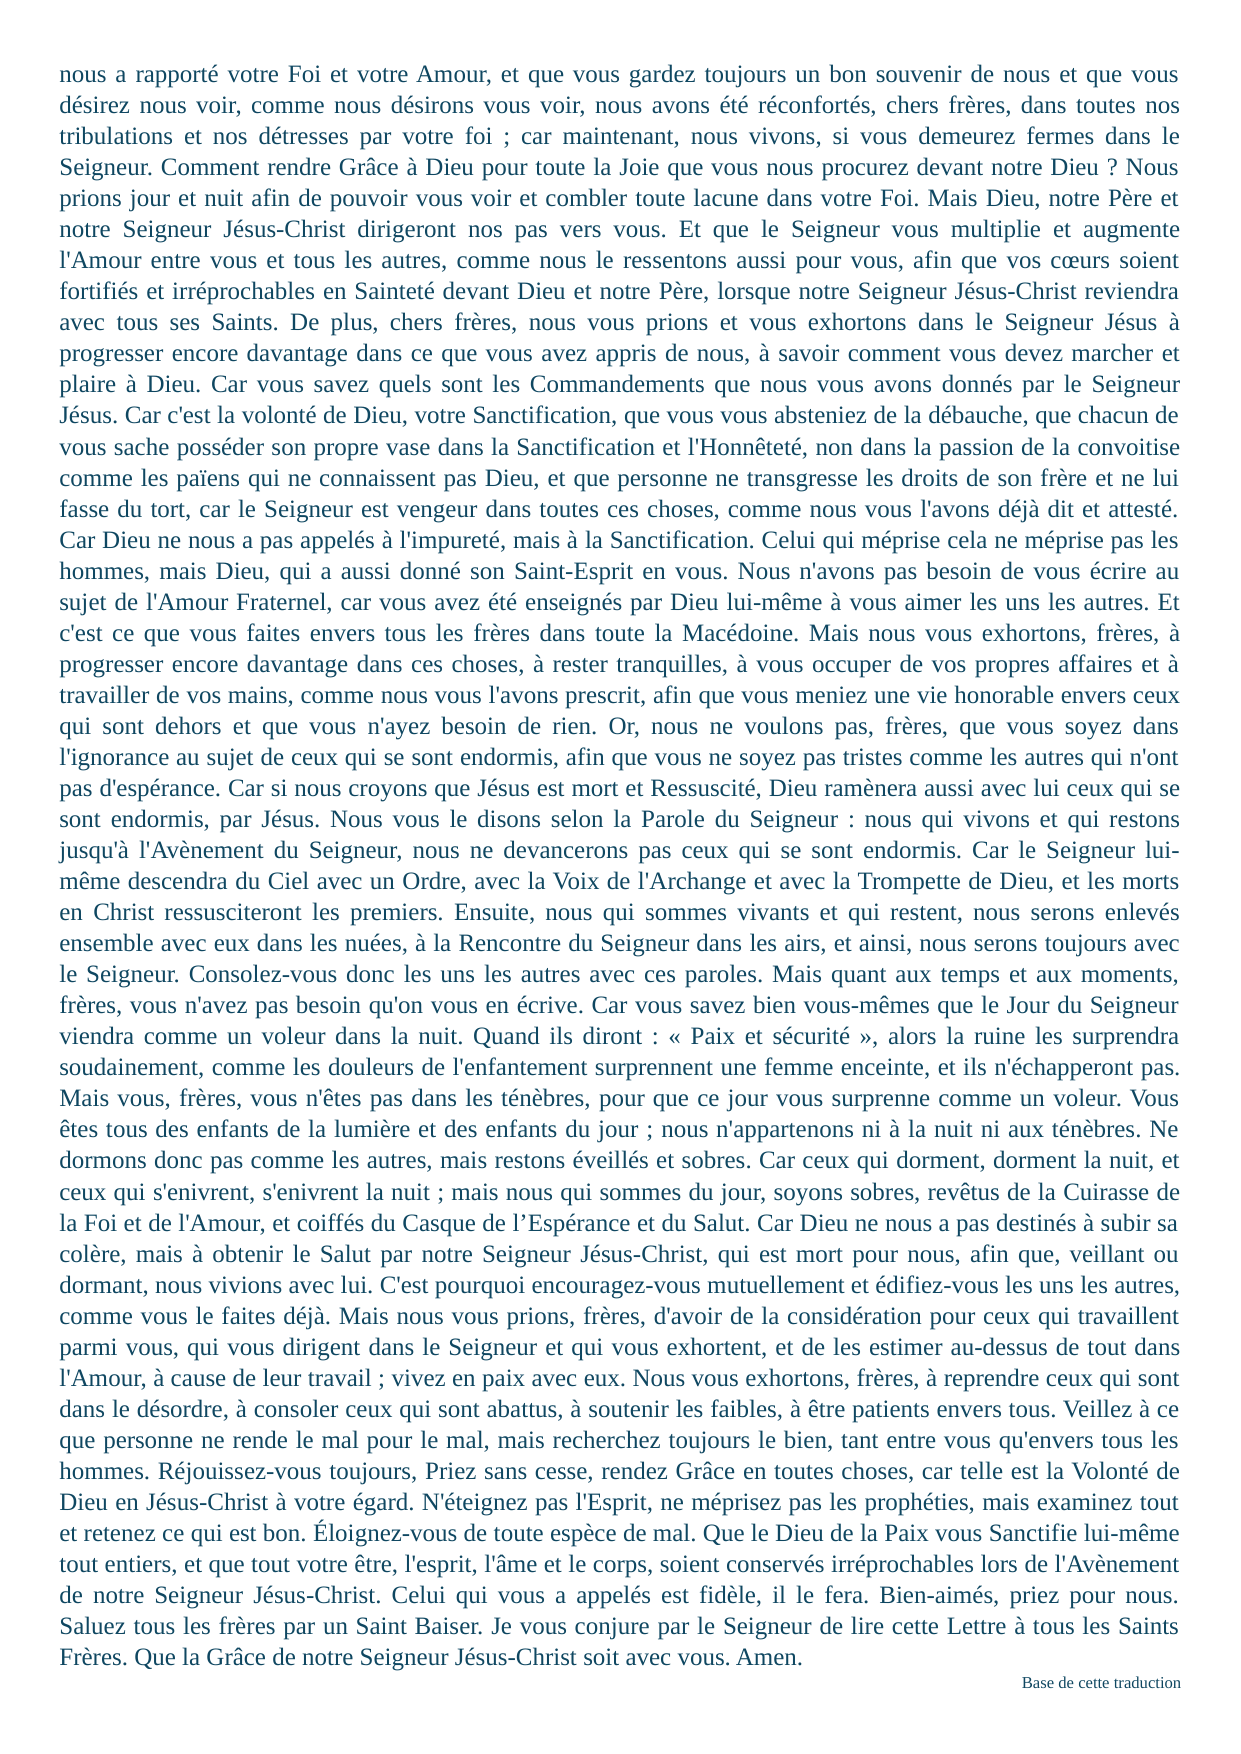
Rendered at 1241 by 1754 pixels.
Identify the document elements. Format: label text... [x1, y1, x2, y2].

text Base de cette traduction [59, 1673, 1181, 1692]
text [59, 59, 1181, 1671]
